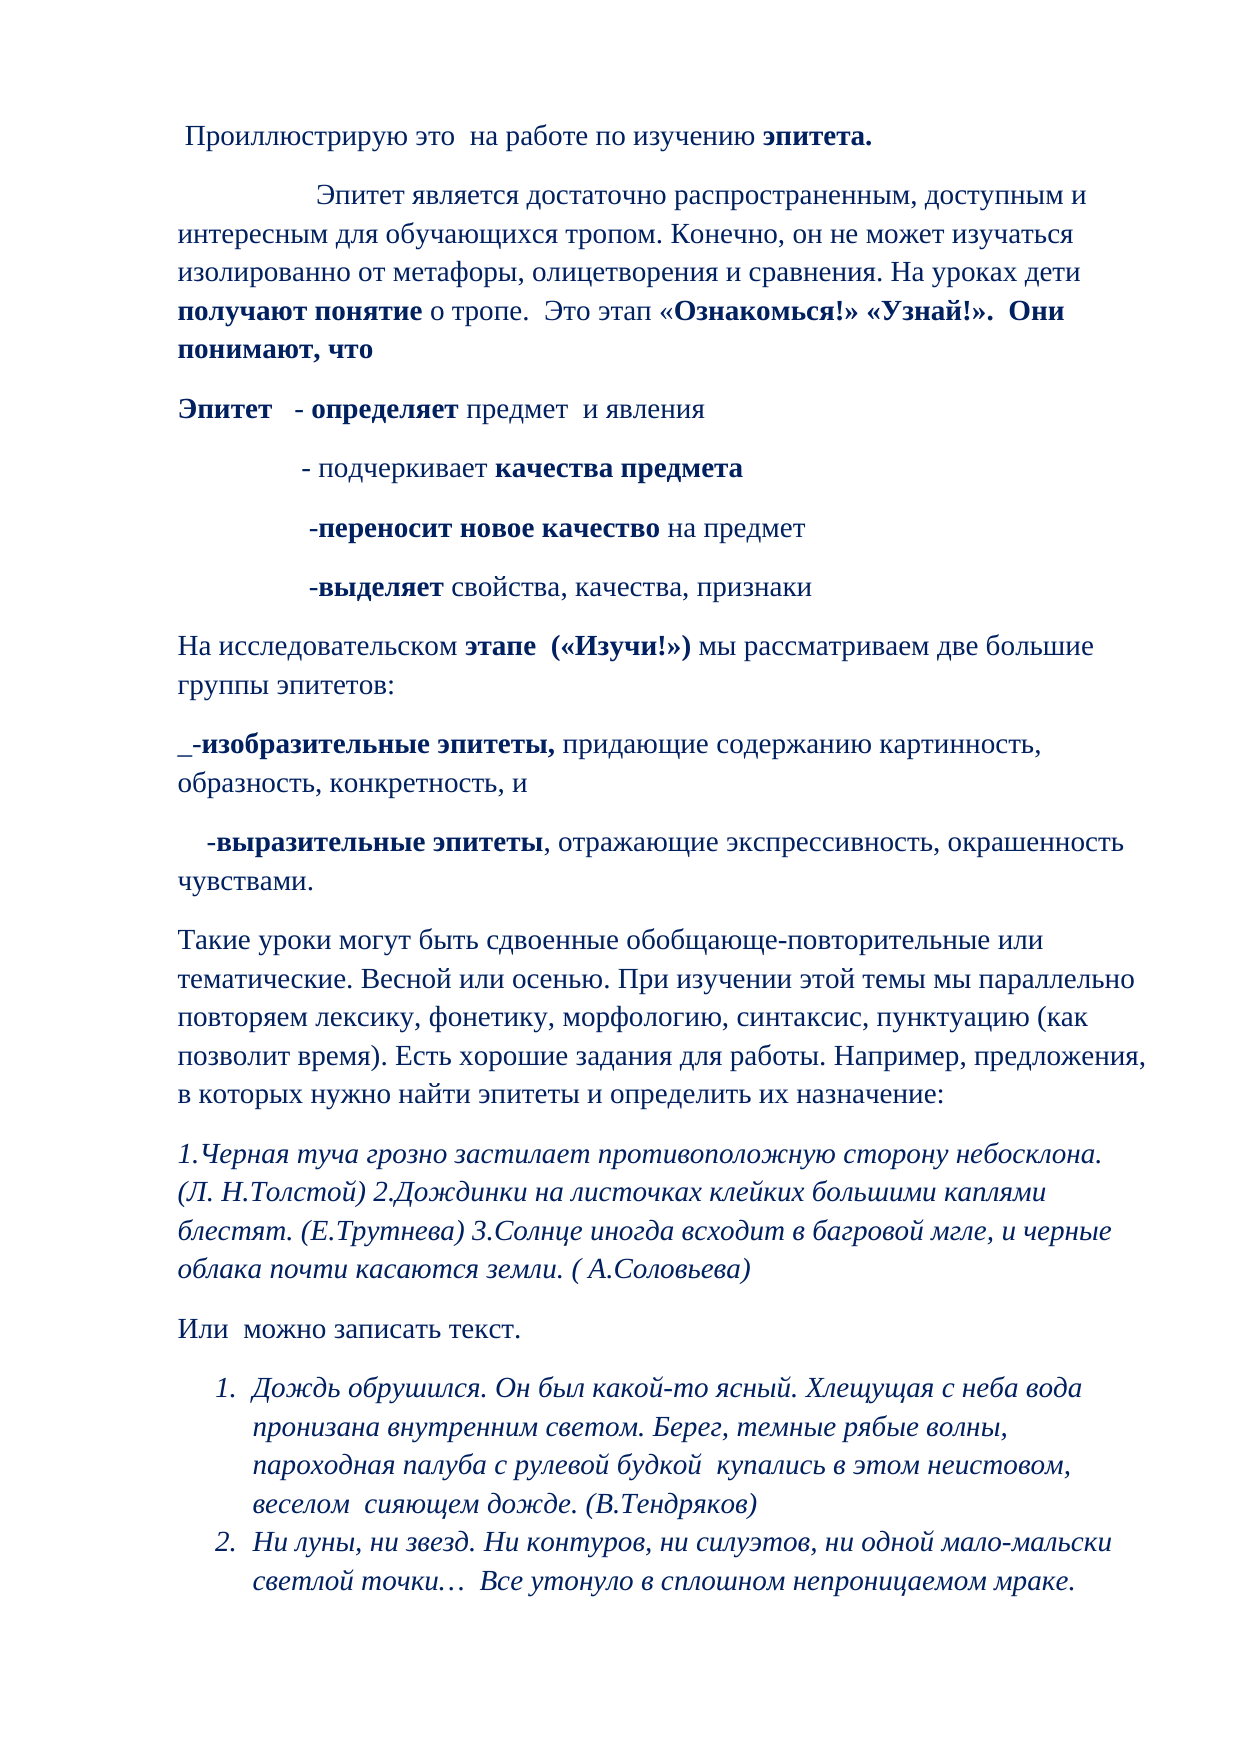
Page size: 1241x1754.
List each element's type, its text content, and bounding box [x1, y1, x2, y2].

text -выделяет свойства, качества, признаки [177, 569, 1152, 603]
text Или можно записать текст. [177, 1311, 1152, 1344]
text -выразительные эпитеты, отражающие экспрессивность, окрашенность чувствами. [177, 824, 1152, 896]
text Эпитет является достаточно распространенным, доступным и интересным для обучающихся тропом. Конечно, он не может изучаться изолированно от метафоры, олицетворения и сравнения. На уроках дети получают понятие о тропе. Это этап «Ознакомься!» «Узнай!». Они понимают, что [177, 177, 1152, 365]
list Дождь обрушился. Он был какой-то ясный. Хлещущая с неба вода пронизана внутренним светом. Берег, темные рябые волны, пароходная палуба с рулевой будкой купались в этом неистовом, веселом сияющем дожде. (В.Тендряков) [215, 1370, 1152, 1519]
text 1.Черная туча грозно застилает противоположную сторону небосклона. (Л. Н.Толстой) 2.Дождинки на листочках клейких большими каплями блестят. (Е.Трутнева) 3.Солнце иногда всходит в багровой мгле, и черные облака почти касаются земли. ( А.Соловьева) [177, 1136, 1152, 1285]
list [215, 1524, 1152, 1596]
text -переносит новое качество на предмет [177, 510, 1152, 543]
text - подчеркивает качества предмета [177, 450, 1152, 484]
text На исследовательском этапе («Изучи!») мы рассматриваем две большие группы эпитетов: [177, 628, 1152, 701]
text Эпитет - определяет предмет и явления [177, 391, 1152, 424]
text _-изобразительные эпитеты, придающие содержанию картинность, образность, конкретность, и [177, 726, 1152, 798]
text Такие уроки могут быть сдвоенные обобщающе-повторительные или тематические. Весной или осенью. При изучении этой темы мы параллельно повторяем лексику, фонетику, морфологию, синтаксис, пунктуацию (как позволит время). Есть хорошие задания для работы. Например, предложения, в которых нужно найти эпитеты и определить их назначение: [177, 922, 1152, 1110]
text Проиллюстрирую это на работе по изучению эпитета. [177, 118, 1152, 152]
